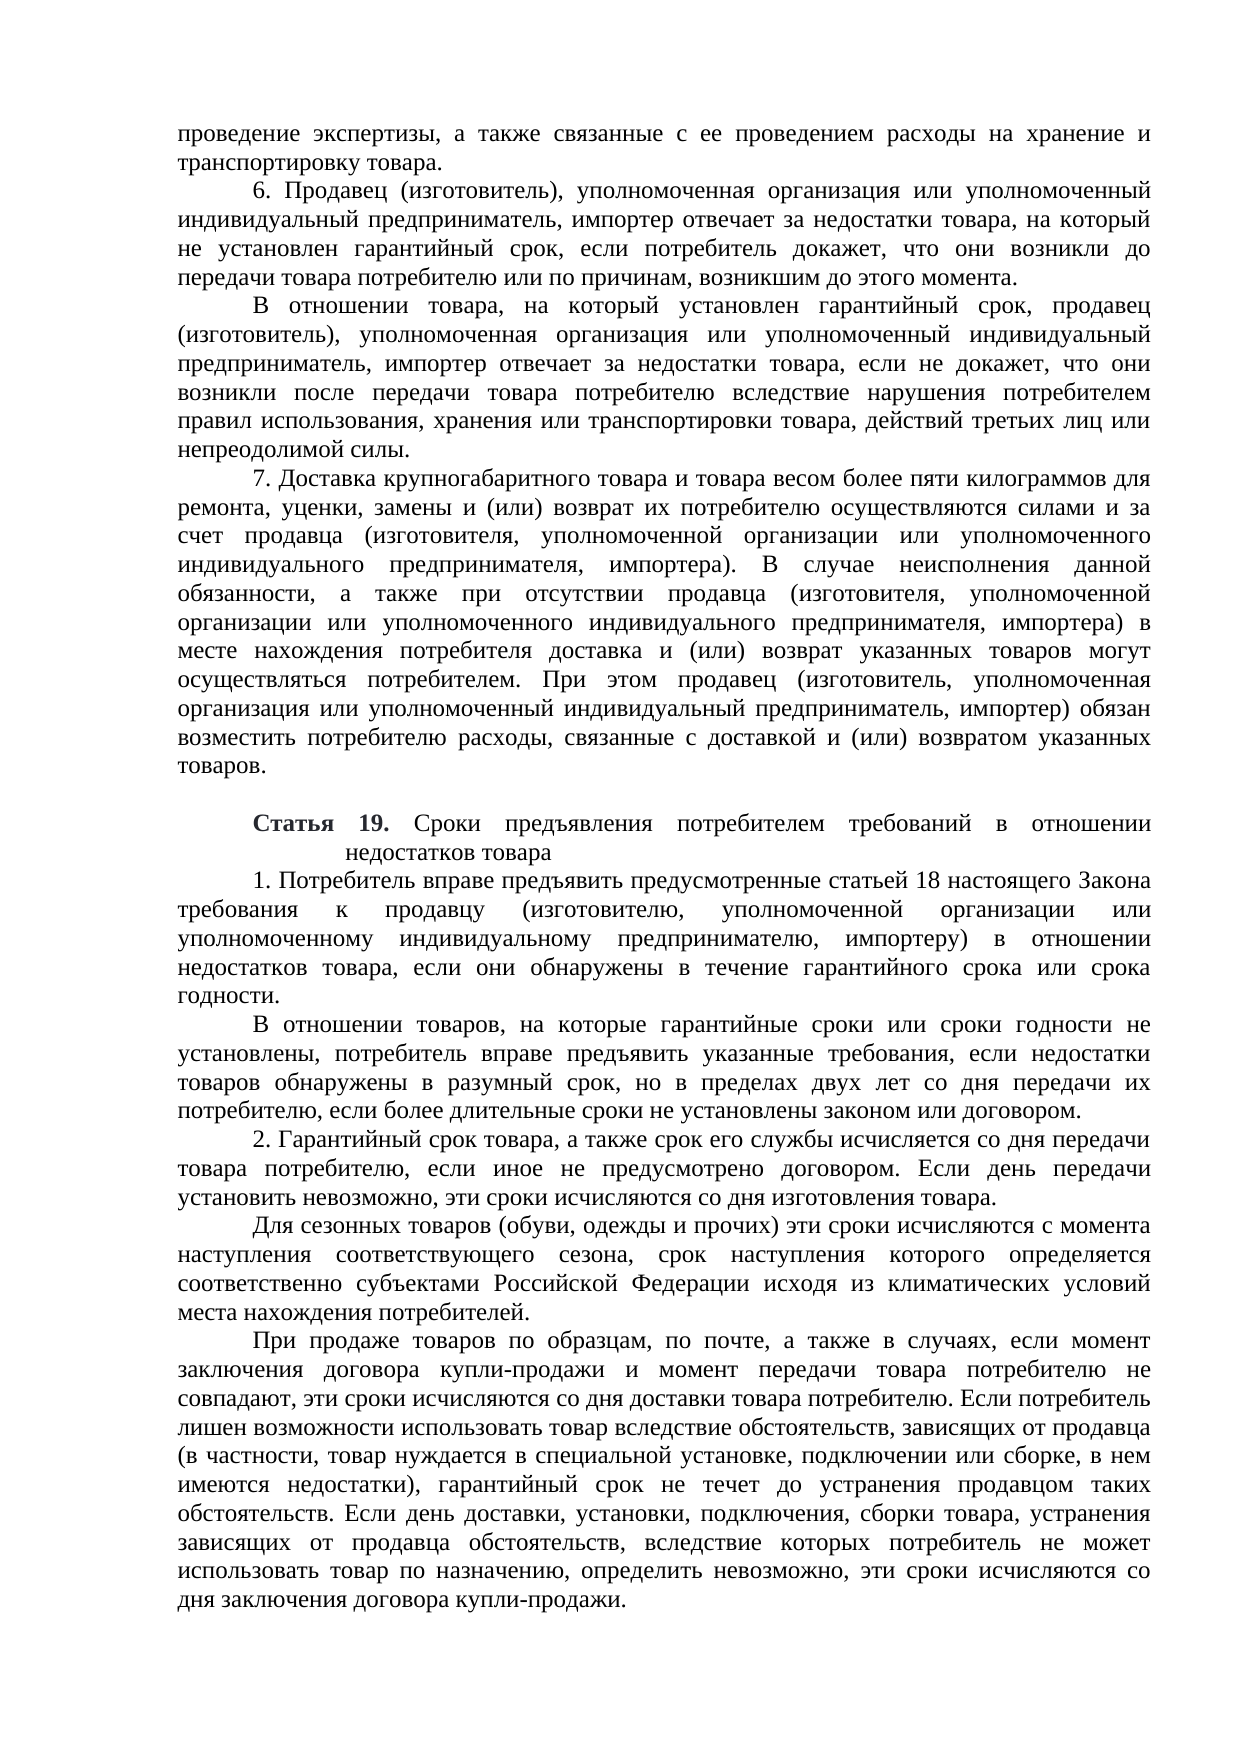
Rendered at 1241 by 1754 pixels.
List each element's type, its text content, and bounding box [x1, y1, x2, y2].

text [177, 118, 1152, 176]
text 2. Гарантийный срок товара, а также срок его службы исчисляется со дня передачи товара потребителю, если иное не предусмотрено договором. Если день передачи установить невозможно, эти сроки исчисляются со дня изготовления товара. [177, 1124, 1152, 1211]
text Статья 19. Сроки предъявления потребителем требований в отношении недостатков товара [252, 808, 1152, 866]
text Для сезонных товаров (обуви, одежды и прочих) эти сроки исчисляются с момента наступления соответствующего сезона, срок наступления которого определяется соответственно субъектами Российской Федерации исходя из климатических условий места нахождения потребителей. [177, 1211, 1152, 1326]
text 1. Потребитель вправе предъявить предусмотренные статьей 18 настоящего Закона требования к продавцу (изготовителю, уполномоченной организации или уполномоченному индивидуальному предпринимателю, импортеру) в отношении недостатков товара, если они обнаружены в течение гарантийного срока или срока годности. [177, 866, 1152, 1009]
text В отношении товаров, на которые гарантийные сроки или сроки годности не установлены, потребитель вправе предъявить указанные требования, если недостатки товаров обнаружены в разумный срок, но в пределах двух лет со дня передачи их потребителю, если более длительные сроки не установлены законом или договором. [177, 1009, 1152, 1124]
text 7. Доставка крупногабаритного товара и товара весом более пяти килограммов для ремонта, уценки, замены и (или) возврат их потребителю осуществляются силами и за счет продавца (изготовителя, уполномоченной организации или уполномоченного индивидуального предпринимателя, импортера). В случае неисполнения данной обязанности, а также при отсутствии продавца (изготовителя, уполномоченной организации или уполномоченного индивидуального предпринимателя, импортера) в месте нахождения потребителя доставка и (или) возврат указанных товаров могут осуществляться потребителем. При этом продавец (изготовитель, уполномоченная организация или уполномоченный индивидуальный предприниматель, импортер) обязан возместить потребителю расходы, связанные с доставкой и (или) возвратом указанных товаров. [177, 463, 1152, 779]
text При продаже товаров по образцам, по почте, а также в случаях, если момент заключения договора купли-продажи и момент передачи товара потребителю не совпадают, эти сроки исчисляются со дня доставки товара потребителю. Если потребитель лишен возможности использовать товар вследствие обстоятельств, зависящих от продавца (в частности, товар нуждается в специальной установке, подключении или сборке, в нем имеются недостатки), гарантийный срок не течет до устранения продавцом таких обстоятельств. Если день доставки, установки, подключения, сборки товара, устранения зависящих от продавца обстоятельств, вследствие которых потребитель не может использовать товар по назначению, определить невозможно, эти сроки исчисляются со дня заключения договора купли-продажи. [177, 1326, 1152, 1613]
text В отношении товара, на который установлен гарантийный срок, продавец (изготовитель), уполномоченная организация или уполномоченный индивидуальный предприниматель, импортер отвечает за недостатки товара, если не докажет, что они возникли после передачи товара потребителю вследствие нарушения потребителем правил использования, хранения или транспортировки товара, действий третьих лиц или непреодолимой силы. [177, 291, 1152, 463]
text 6. Продавец (изготовитель), уполномоченная организация или уполномоченный индивидуальный предприниматель, импортер отвечает за недостатки товара, на который не установлен гарантийный срок, если потребитель докажет, что они возникли до передачи товара потребителю или по причинам, возникшим до этого момента. [177, 176, 1152, 291]
